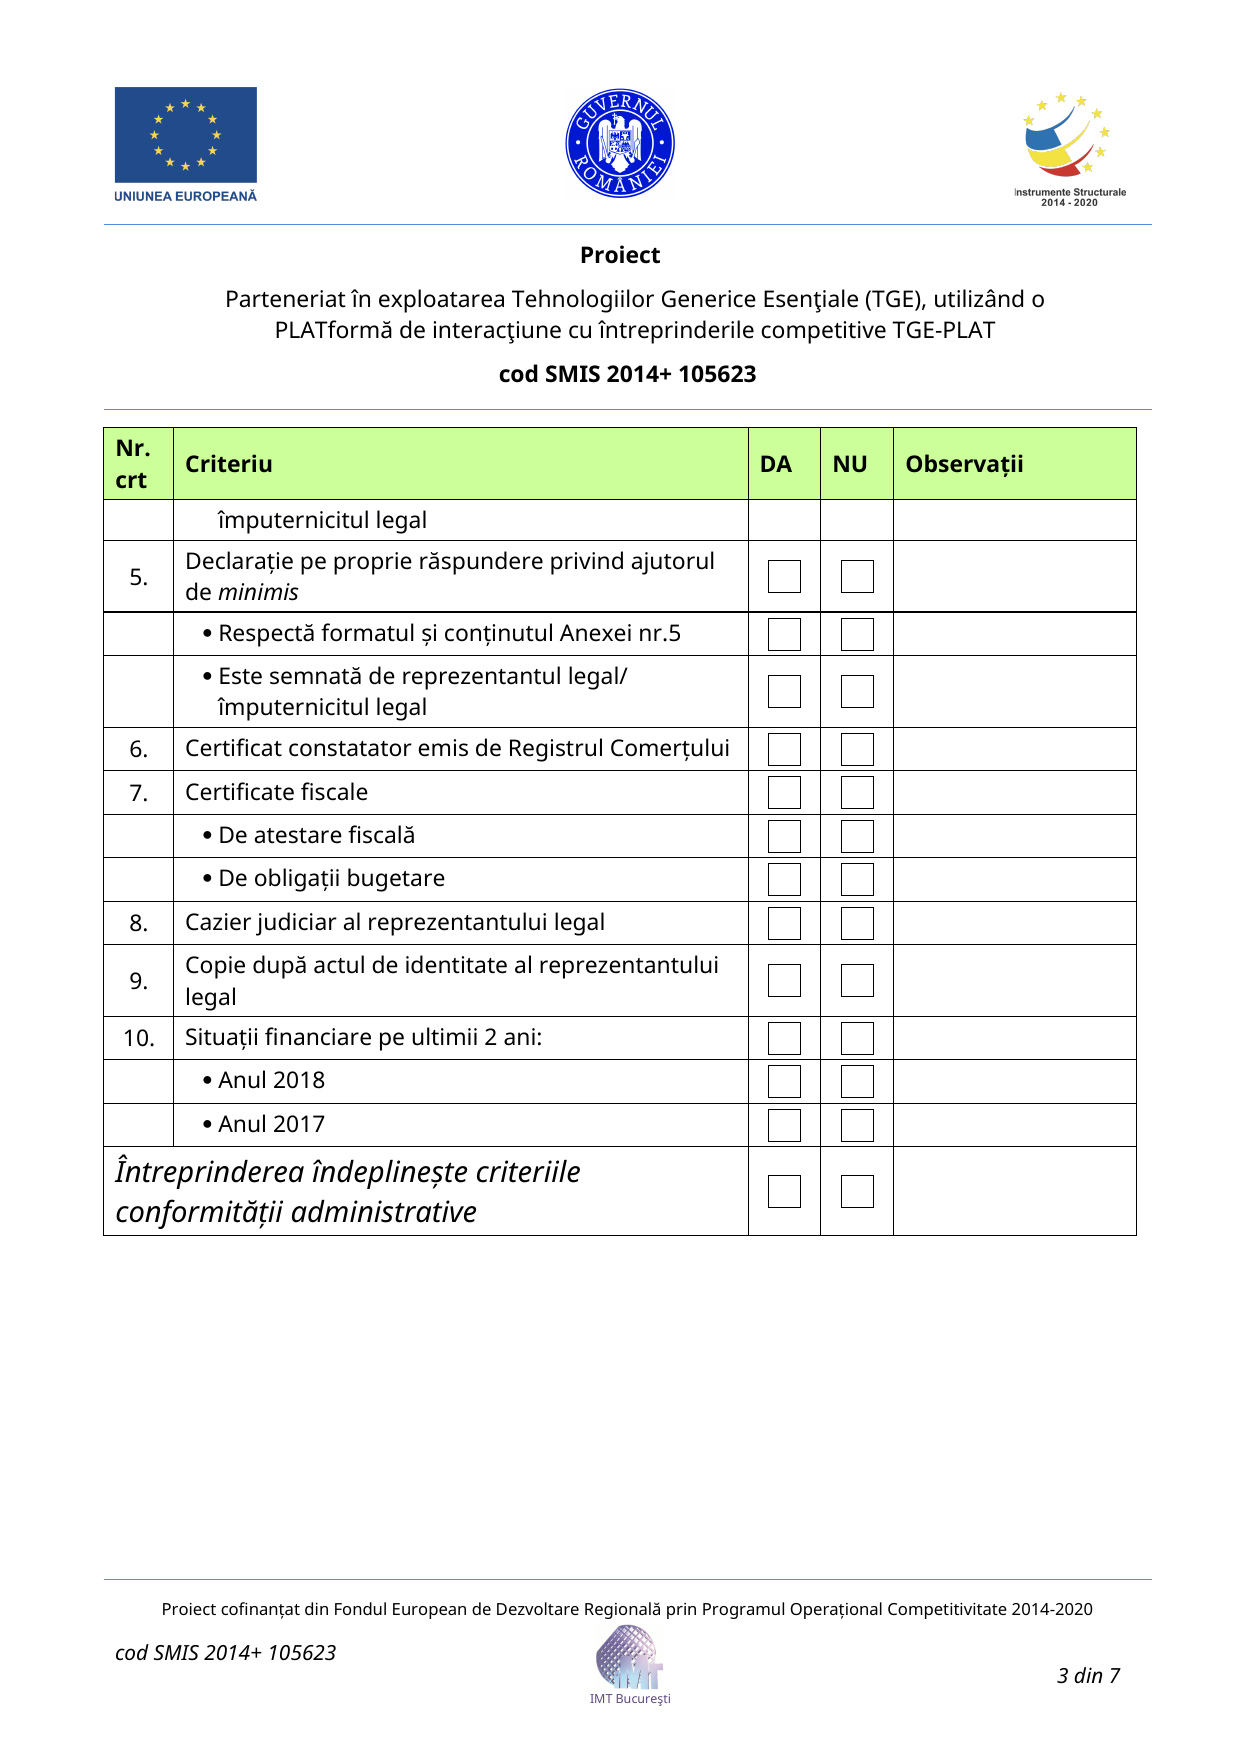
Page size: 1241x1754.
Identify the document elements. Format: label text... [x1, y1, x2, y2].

table_cell [104, 1060, 173, 1103]
table_cell Certificate fiscale [174, 771, 748, 814]
table_header Observaţii [894, 428, 1136, 499]
table_cell Este semnată de reprezentantul legal/ împuternicitul legal [174, 656, 748, 727]
table_cell [894, 945, 1136, 1016]
table_cell [894, 728, 1136, 770]
table_cell [821, 902, 893, 944]
table_cell De atestare fiscală [174, 815, 748, 857]
table_cell [821, 1017, 893, 1059]
table_cell [749, 1147, 820, 1235]
table_cell Întreprinderea îndeplineşte criteriile conformităţii administrative [104, 1147, 748, 1235]
table_cell [821, 656, 893, 727]
table_cell 6. [104, 728, 173, 770]
picture [114, 87, 257, 201]
table_header NU [821, 428, 893, 499]
table_cell [894, 541, 1136, 611]
table_cell [894, 500, 1136, 539]
table_cell Situaţii financiare pe ultimii 2 ani: [174, 1017, 748, 1059]
table_cell 5. [104, 541, 173, 611]
picture [1014, 92, 1126, 206]
table_cell [104, 815, 173, 857]
table_cell [104, 858, 173, 901]
table_cell 9. [104, 945, 173, 1016]
table_cell Anul 2017 [174, 1104, 748, 1146]
table_cell [821, 945, 893, 1016]
table_cell [821, 771, 893, 814]
table_header Nr. crt [104, 428, 173, 499]
table_cell [894, 771, 1136, 814]
table_cell [749, 613, 820, 655]
table_cell Respectă formatul şi conţinutul Anexei nr.5 [174, 613, 748, 655]
table_cell [749, 858, 820, 901]
table_cell [894, 656, 1136, 727]
table_header Criteriu [174, 428, 748, 499]
table_cell Copie după actul de identitate al reprezentantului legal [174, 945, 748, 1016]
table_cell [749, 902, 820, 944]
table_cell [821, 1060, 893, 1103]
table_cell Este semnată de reprezentantul legal/ împuternicitul legal [174, 500, 748, 539]
table_cell 8. [104, 902, 173, 944]
table_cell [749, 945, 820, 1016]
table_cell [894, 902, 1136, 944]
table_cell [894, 1147, 1136, 1235]
table_cell [894, 1104, 1136, 1146]
table_cell [821, 728, 893, 770]
table_cell [821, 1104, 893, 1146]
table_cell [104, 613, 173, 655]
table_cell Declaraţie pe proprie răspundere privind ajutorul de minimis [174, 541, 748, 611]
table_cell [749, 1017, 820, 1059]
table_cell [749, 541, 820, 611]
table_cell [749, 500, 820, 539]
table_cell [821, 858, 893, 901]
picture [595, 1624, 666, 1691]
table_cell De obligaţii bugetare [174, 858, 748, 901]
table_cell [749, 1104, 820, 1146]
table_cell [894, 1017, 1136, 1059]
table_cell [821, 541, 893, 611]
picture [564, 87, 676, 199]
table_cell 10. [104, 1017, 173, 1059]
table_cell [894, 858, 1136, 901]
table_cell [749, 1060, 820, 1103]
table_cell [894, 815, 1136, 857]
table_cell [749, 815, 820, 857]
table_cell [821, 815, 893, 857]
table_cell [104, 656, 173, 727]
table_header DA [749, 428, 820, 499]
table_cell [821, 500, 893, 539]
table_cell 7. [104, 771, 173, 814]
table_cell Certificat constatator emis de Registrul Comerţului [174, 728, 748, 770]
table_cell [749, 728, 820, 770]
table_cell Anul 2018 [174, 1060, 748, 1103]
table_cell [104, 500, 173, 539]
table_cell [749, 771, 820, 814]
table_cell [749, 656, 820, 727]
table_cell [894, 613, 1136, 655]
table_cell Cazier judiciar al reprezentantului legal [174, 902, 748, 944]
table_cell [894, 1060, 1136, 1103]
table_cell [821, 1147, 893, 1235]
table_cell [821, 613, 893, 655]
table_cell [104, 1104, 173, 1146]
